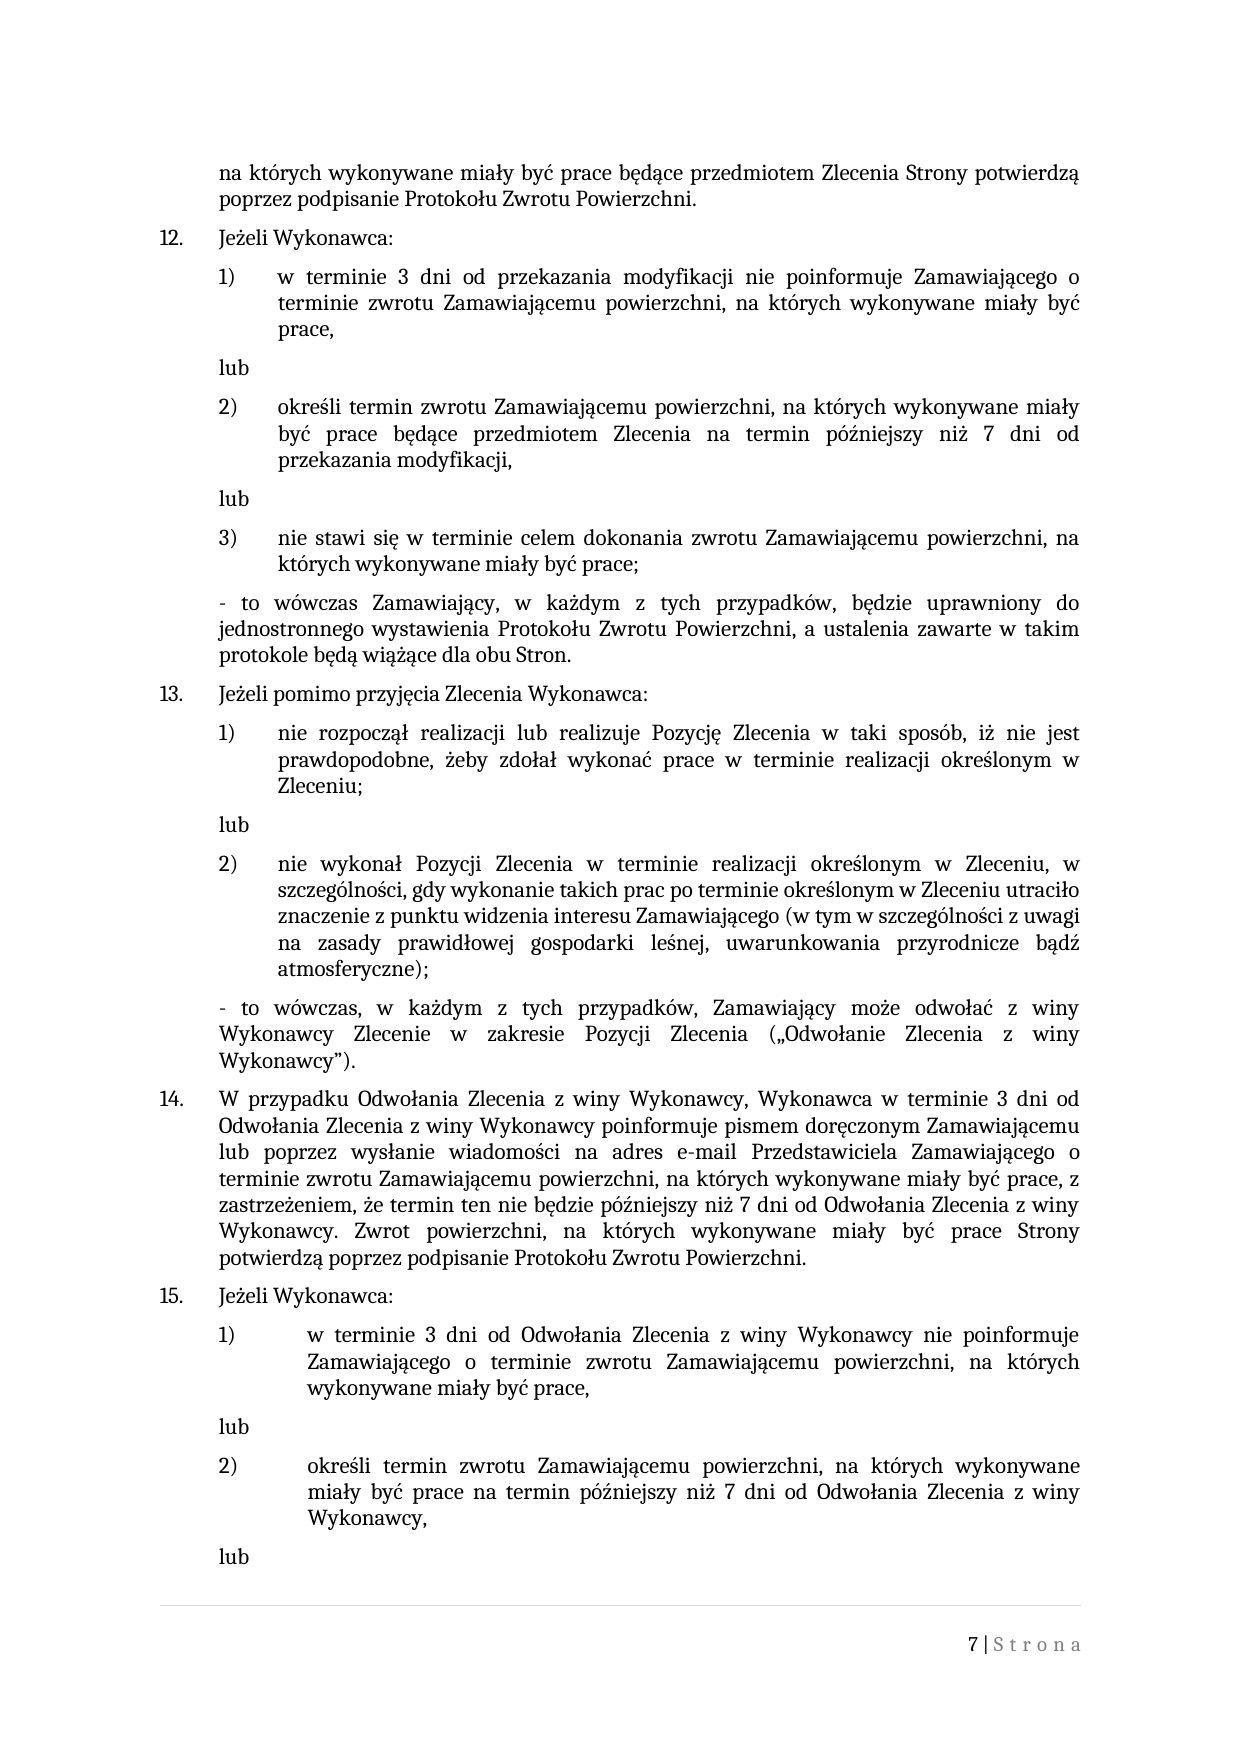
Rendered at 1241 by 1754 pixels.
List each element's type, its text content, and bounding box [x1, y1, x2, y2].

text lub [218, 1544, 1081, 1570]
list nie wykonał Pozycji Zlecenia w terminie realizacji określonym w Zleceniu, w szczególności, gdy wykonanie takich prac po terminie określonym w Zleceniu utraciło znaczenie z punktu widzenia interesu Zamawiającego (w tym w szczególności z uwagi na zasady prawidłowej gospodarki leśnej, uwarunkowania przyrodnicze bądź atmosferyczne); [218, 850, 1081, 982]
text lub [218, 486, 1081, 512]
list Jeżeli Wykonawca: [159, 1283, 1081, 1309]
list nie rozpoczął realizacji lub realizuje Pozycję Zlecenia w taki sposób, iż nie jest prawdopodobne, żeby zdołał wykonać prace w terminie realizacji określonym w Zleceniu; [218, 720, 1081, 799]
text 2) określi termin zwrotu Zamawiającemu powierzchni, na których wykonywane miały być prace będące przedmiotem Zlecenia na termin późniejszy niż 7 dni od przekazania modyfikacji, [218, 394, 1081, 473]
text 1) w terminie 3 dni od przekazania modyfikacji nie poinformuje Zamawiającego o terminie zwrotu Zamawiającemu powierzchni, na których wykonywane miały być prace, [218, 263, 1081, 343]
text 2) określi termin zwrotu Zamawiającemu powierzchni, na których wykonywane miały być prace na termin późniejszy niż 7 dni od Odwołania Zlecenia z winy Wykonawcy, [218, 1452, 1081, 1532]
text - to wówczas, w każdym z tych przypadków, Zamawiający może odwołać z winy Wykonawcy Zlecenie w zakresie Pozycji Zlecenia („Odwołanie Zlecenia z winy Wykonawcy”). [218, 995, 1081, 1074]
text 1) w terminie 3 dni od Odwołania Zlecenia z winy Wykonawcy nie poinformuje Zamawiającego o terminie zwrotu Zamawiającemu powierzchni, na których wykonywane miały być prace, [218, 1322, 1081, 1401]
list Jeżeli Wykonawca: [159, 225, 1081, 251]
text lub [218, 355, 1081, 381]
text - to wówczas Zamawiający, w każdym z tych przypadków, będzie uprawniony do jednostronnego wystawienia Protokołu Zwrotu Powierzchni, a ustalenia zawarte w takim protokole będą wiążące dla obu Stron. [218, 589, 1081, 669]
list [159, 159, 1081, 212]
text 3) nie stawi się w terminie celem dokonania zwrotu Zamawiającemu powierzchni, na których wykonywane miały być prace; [218, 524, 1081, 577]
list Jeżeli pomimo przyjęcia Zlecenia Wykonawca: [159, 681, 1081, 707]
list W przypadku Odwołania Zlecenia z winy Wykonawcy, Wykonawca w terminie 3 dni od Odwołania Zlecenia z winy Wykonawcy poinformuje pismem doręczonym Zamawiającemu lub poprzez wysłanie wiadomości na adres e-mail Przedstawiciela Zamawiającego o terminie zwrotu Zamawiającemu powierzchni, na których wykonywane miały być prace, z zastrzeżeniem, że termin ten nie będzie późniejszy niż 7 dni od Odwołania Zlecenia z winy Wykonawcy. Zwrot powierzchni, na których wykonywane miały być prace Strony potwierdzą poprzez podpisanie Protokołu Zwrotu Powierzchni. [159, 1086, 1081, 1271]
text lub [218, 812, 1081, 838]
text lub [218, 1414, 1081, 1440]
